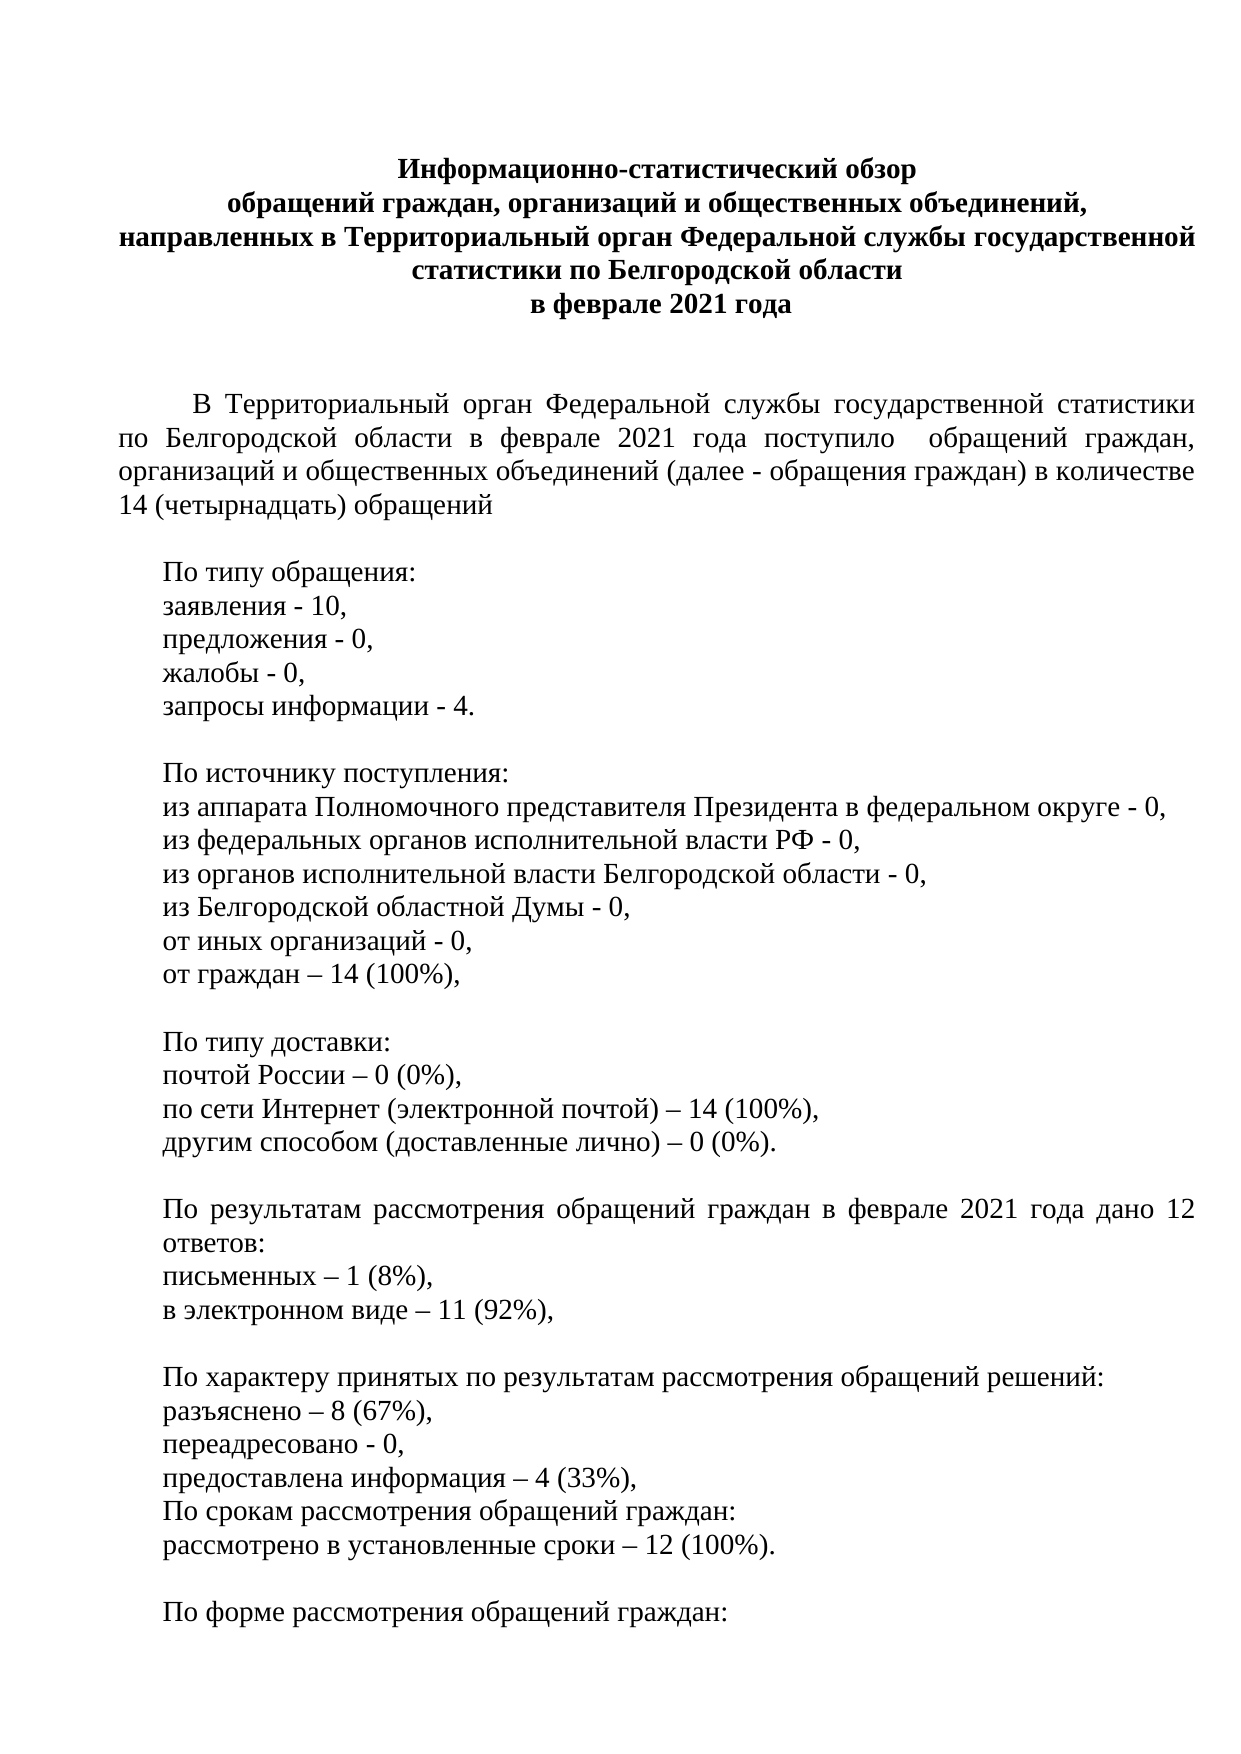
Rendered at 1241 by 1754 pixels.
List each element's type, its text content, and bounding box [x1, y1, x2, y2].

text предложения - 0, [118, 621, 1196, 655]
text обращений граждан, организаций и общественных объединений, [118, 185, 1196, 219]
text другим способом (доставленные лично) – 0 (0%). [118, 1124, 1196, 1158]
text из Белгородской областной Думы - 0, [118, 889, 1196, 923]
text По источнику поступления: [118, 755, 1196, 789]
text от граждан – 14 (100%), [118, 957, 1196, 990]
text разъяснено – 8 (67%), [118, 1393, 1196, 1426]
text По результатам рассмотрения обращений граждан в феврале 2021 года дано 12 ответов: [162, 1191, 1196, 1258]
text из органов исполнительной власти Белгородской области - 0, [118, 856, 1196, 889]
text По срокам рассмотрения обращений граждан: [118, 1493, 1196, 1527]
text По типу доставки: [118, 1024, 1196, 1057]
text По форме рассмотрения обращений граждан: [118, 1594, 1196, 1627]
text из федеральных органов исполнительной власти РФ - 0, [118, 822, 1196, 856]
text заявления - 10, [118, 588, 1196, 621]
text почтой России – 0 (0%), [118, 1057, 1196, 1091]
text переадресовано - 0, [118, 1426, 1196, 1460]
text в феврале 2021 года [118, 286, 1196, 319]
text в электронном виде – 11 (92%), [118, 1292, 1196, 1326]
text В Территориальный орган Федеральной службы государственной статистики по Белгородской области в феврале 2021 года поступило обращений граждан, организаций и общественных объединений (далее - обращения граждан) в количестве 14 (четырнадцать) обращений [118, 386, 1196, 521]
text от иных организаций - 0, [118, 923, 1196, 957]
text письменных – 1 (8%), [118, 1258, 1196, 1292]
text рассмотрено в установленные сроки – 12 (100%). [118, 1527, 1196, 1560]
text предоставлена информация – 4 (33%), [118, 1460, 1196, 1493]
text По типу обращения: [118, 554, 1196, 588]
text запросы информации - 4. [118, 688, 1196, 722]
text По характеру принятых по результатам рассмотрения обращений решений: [118, 1359, 1196, 1393]
text по сети Интернет (электронной почтой) – 14 (100%), [118, 1091, 1196, 1124]
text жалобы - 0, [118, 655, 1196, 688]
text Информационно-статистический обзор [118, 152, 1196, 185]
text направленных в Территориальный орган Федеральной службы государственной статистики по Белгородской области [118, 219, 1196, 286]
text из аппарата Полномочного представителя Президента в федеральном округе - 0, [118, 789, 1196, 822]
